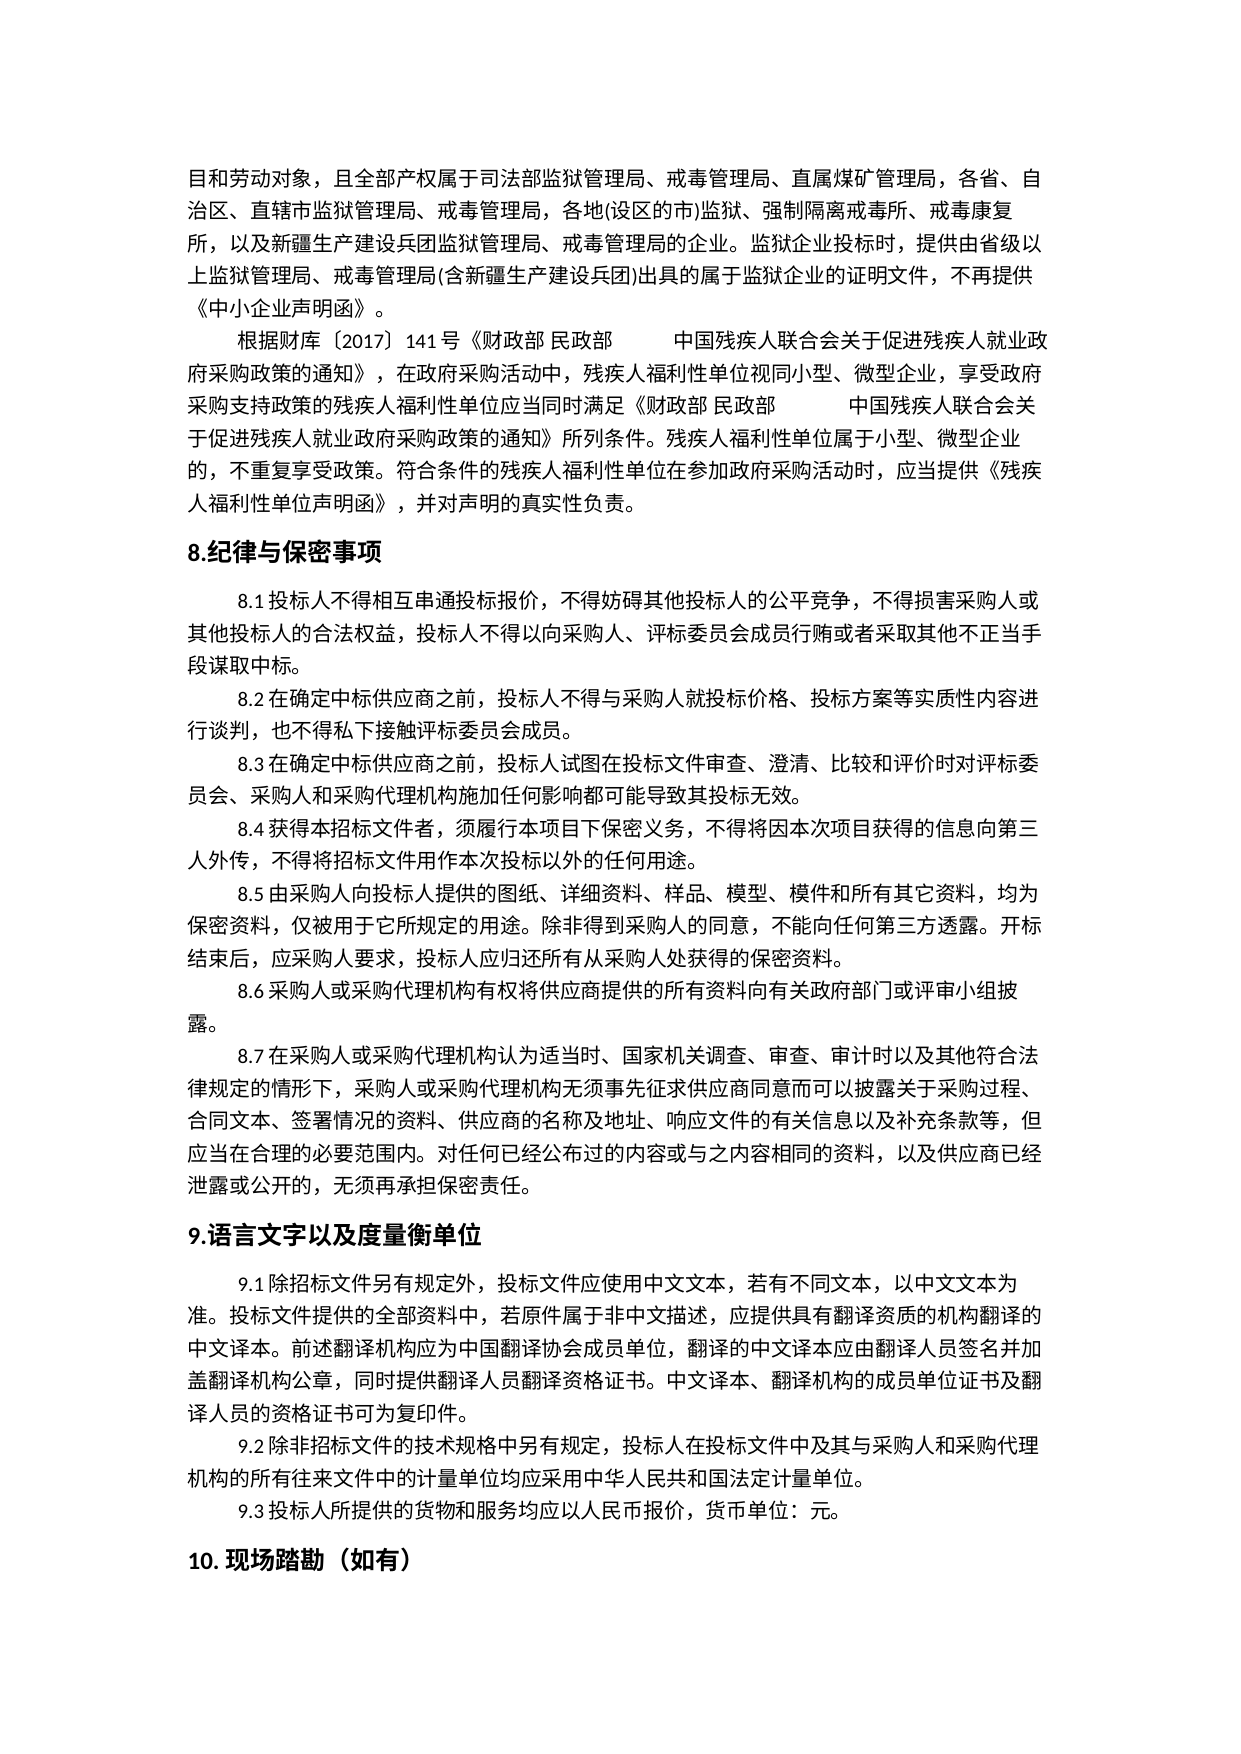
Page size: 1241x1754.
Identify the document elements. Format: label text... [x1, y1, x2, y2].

text 8.1投标人不得相互串通投标报价，不得妨碍其他投标人的公平竞争，不得损害采购人或其他投标人的合法权益，投标人不得以向采购人、评标委员会成员行贿或者采取其他不正当手段谋取中标。 [187, 584, 1053, 682]
text 9.语言文字以及度量衡单位 [187, 1202, 1053, 1267]
text 8.5由采购人向投标人提供的图纸、详细资料、样品、模型、模件和所有其它资料，均为保密资料，仅被用于它所规定的用途。除非得到采购人的同意，不能向任何第三方透露。开标结束后，应采购人要求，投标人应归还所有从采购人处获得的保密资料。 [187, 877, 1053, 974]
text 8.3在确定中标供应商之前，投标人试图在投标文件审查、澄清、比较和评价时对评标委员会、采购人和采购代理机构施加任何影响都可能导致其投标无效。 [187, 747, 1053, 812]
text 8.7在采购人或采购代理机构认为适当时、国家机关调查、审查、审计时以及其他符合法律规定的情形下，采购人或采购代理机构无须事先征求供应商同意而可以披露关于采购过程、合同文本、签署情况的资料、供应商的名称及地址、响应文件的有关信息以及补充条款等，但应当在合理的必要范围内。对任何已经公布过的内容或与之内容相同的资料，以及供应商已经泄露或公开的，无须再承担保密责任。 [187, 1039, 1053, 1202]
text 根据财库〔2017〕141号《财政部 民政部 中国残疾人联合会关于促进残疾人就业政府采购政策的通知》，在政府采购活动中，残疾人福利性单位视同小型、微型企业，享受政府采购支持政策的残疾人福利性单位应当同时满足《财政部 民政部 中国残疾人联合会关于促进残疾人就业政府采购政策的通知》所列条件。残疾人福利性单位属于小型、微型企业的，不重复享受政策。符合条件的残疾人福利性单位在参加政府采购活动时，应当提供《残疾人福利性单位声明函》，并对声明的真实性负责。 [187, 324, 1053, 519]
text 8.2在确定中标供应商之前，投标人不得与采购人就投标价格、投标方案等实质性内容进行谈判，也不得私下接触评标委员会成员。 [187, 682, 1053, 747]
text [187, 162, 1053, 324]
text 9.3投标人所提供的货物和服务均应以人民币报价，货币单位：元。 [187, 1494, 1053, 1527]
text 10. 现场踏勘（如有） [187, 1527, 1053, 1592]
text 9.1除招标文件另有规定外，投标文件应使用中文文本，若有不同文本，以中文文本为准。投标文件提供的全部资料中，若原件属于非中文描述，应提供具有翻译资质的机构翻译的中文译本。前述翻译机构应为中国翻译协会成员单位，翻译的中文译本应由翻译人员签名并加盖翻译机构公章，同时提供翻译人员翻译资格证书。中文译本、翻译机构的成员单位证书及翻译人员的资格证书可为复印件。 [187, 1267, 1053, 1429]
text 8.4获得本招标文件者，须履行本项目下保密义务，不得将因本次项目获得的信息向第三人外传，不得将招标文件用作本次投标以外的任何用途。 [187, 812, 1053, 877]
text 9.2除非招标文件的技术规格中另有规定，投标人在投标文件中及其与采购人和采购代理机构的所有往来文件中的计量单位均应采用中华人民共和国法定计量单位。 [187, 1429, 1053, 1494]
text 8.纪律与保密事项 [187, 519, 1053, 584]
text 8.6采购人或采购代理机构有权将供应商提供的所有资料向有关政府部门或评审小组披露。 [187, 974, 1053, 1039]
